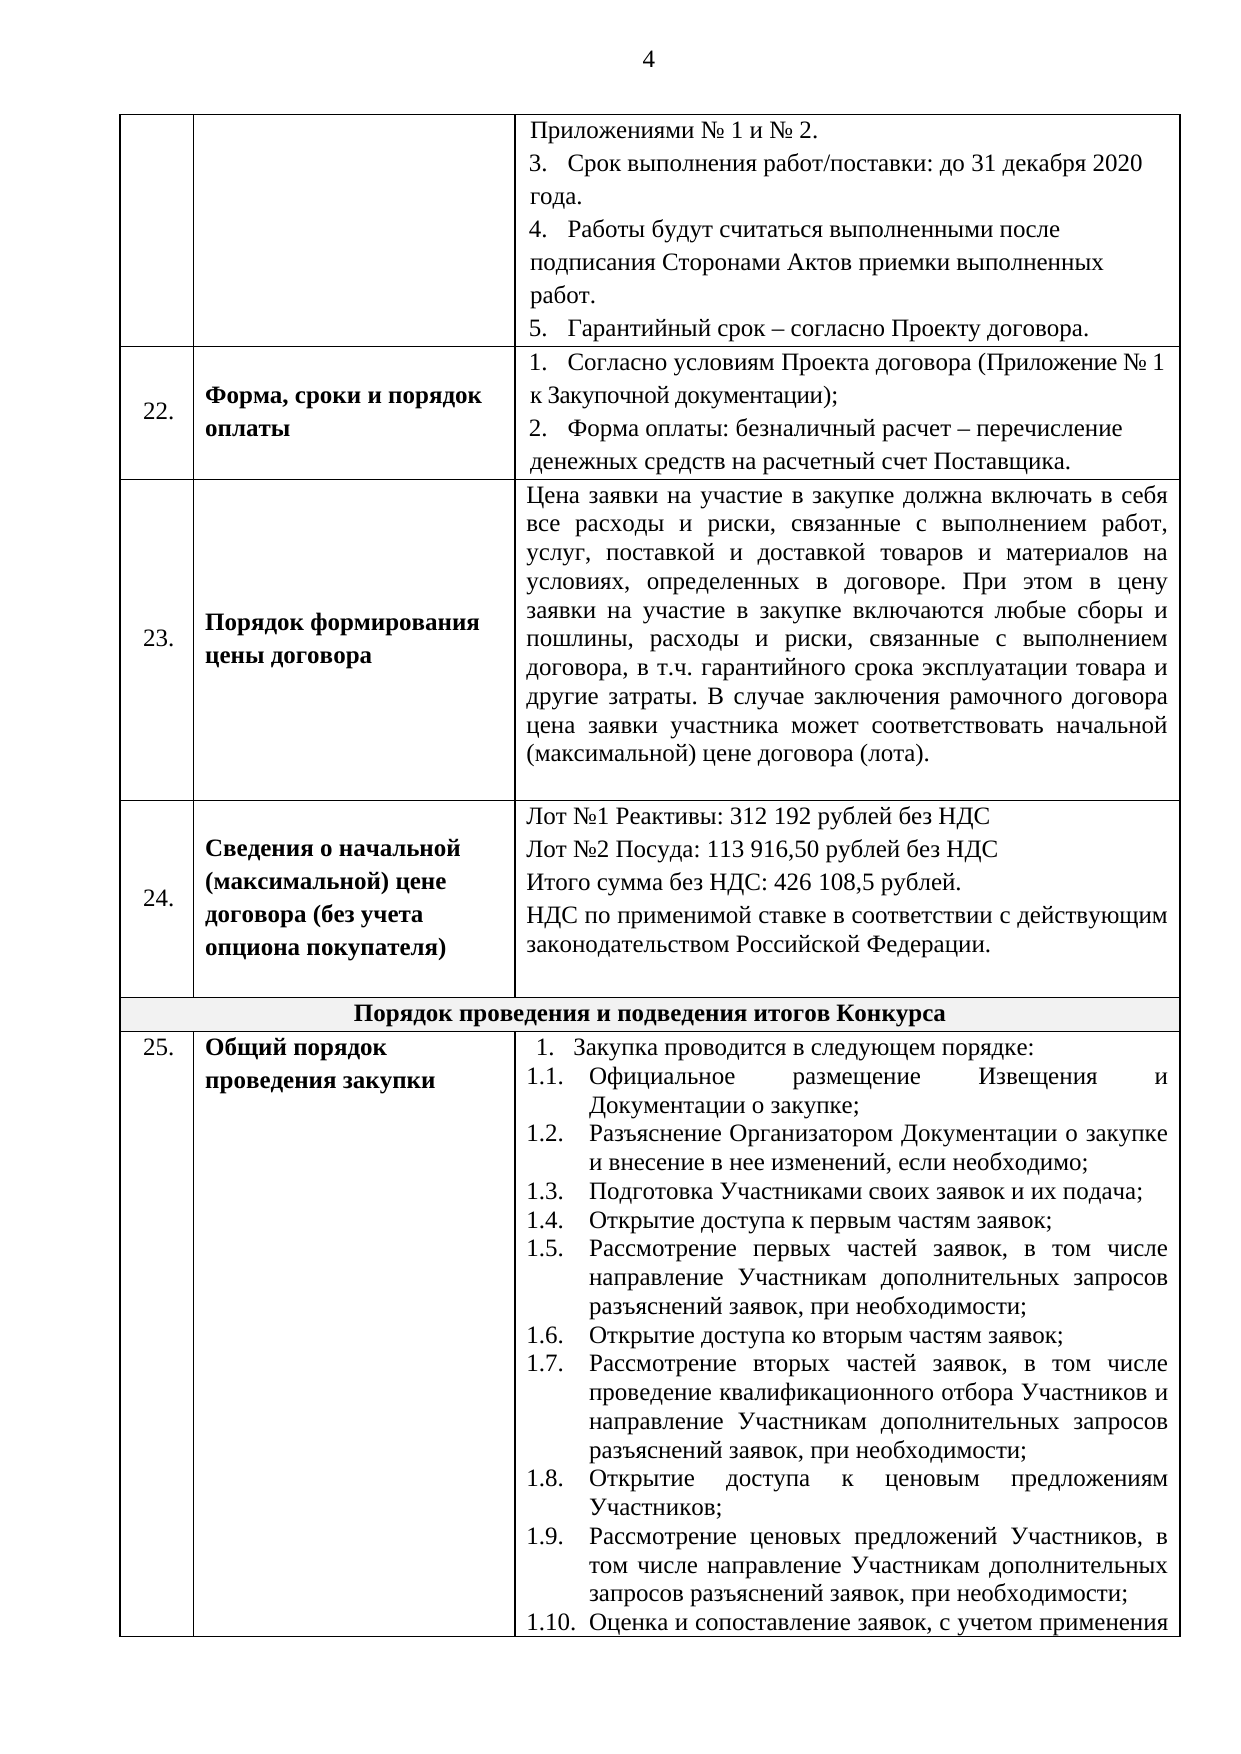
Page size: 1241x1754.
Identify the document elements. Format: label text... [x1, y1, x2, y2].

table_cell [121, 480, 193, 800]
table_cell Порядок проведения и подведения итогов Конкурса [121, 998, 1179, 1031]
table_cell [121, 1032, 193, 1636]
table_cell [516, 115, 1179, 346]
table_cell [194, 1032, 514, 1636]
table_cell Цена заявки на участие в закупке должна включать в себя все расходы и риски, связанные с выполнением работ, услуг, поставкой и доставкой товаров и материалов на условиях, определенных в договоре. При этом в цену заявки на участие в закупке включаются любые сборы и пошлины, расходы и риски, связанные с выполнением договора, в т.ч. гарантийного срока эксплуатации товара и другие затраты. В случае заключения рамочного договора цена заявки участника может соответствовать начальной (максимальной) цене договора (лота). [516, 480, 1179, 800]
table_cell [516, 1032, 1179, 1636]
table_cell [121, 347, 193, 479]
table_cell [121, 801, 193, 997]
table_cell Согласно условиям Проекта договора (Приложение № 1 к Закупочной документации); Форма оплаты: безналичный расчет – перечисление денежных средств на расчетный счет Поставщика. [516, 347, 1179, 479]
table_cell [121, 115, 193, 346]
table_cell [194, 115, 514, 346]
table_cell Сведения о начальной (максимальной) цене договора (без учета опциона покупателя) [194, 801, 514, 997]
table_cell Порядок формирования цены договора [194, 480, 514, 800]
table_cell Лот №1 Реактивы: 312 192 рублей без НДС Лот №2 Посуда: 113 916,50 рублей без НДС Итого сумма без НДС: 426 108,5 рублей. НДС по применимой ставке в соответствии с действующим законодательством Российской Федерации. [516, 801, 1179, 997]
table_cell Форма, сроки и порядок оплаты [194, 347, 514, 479]
